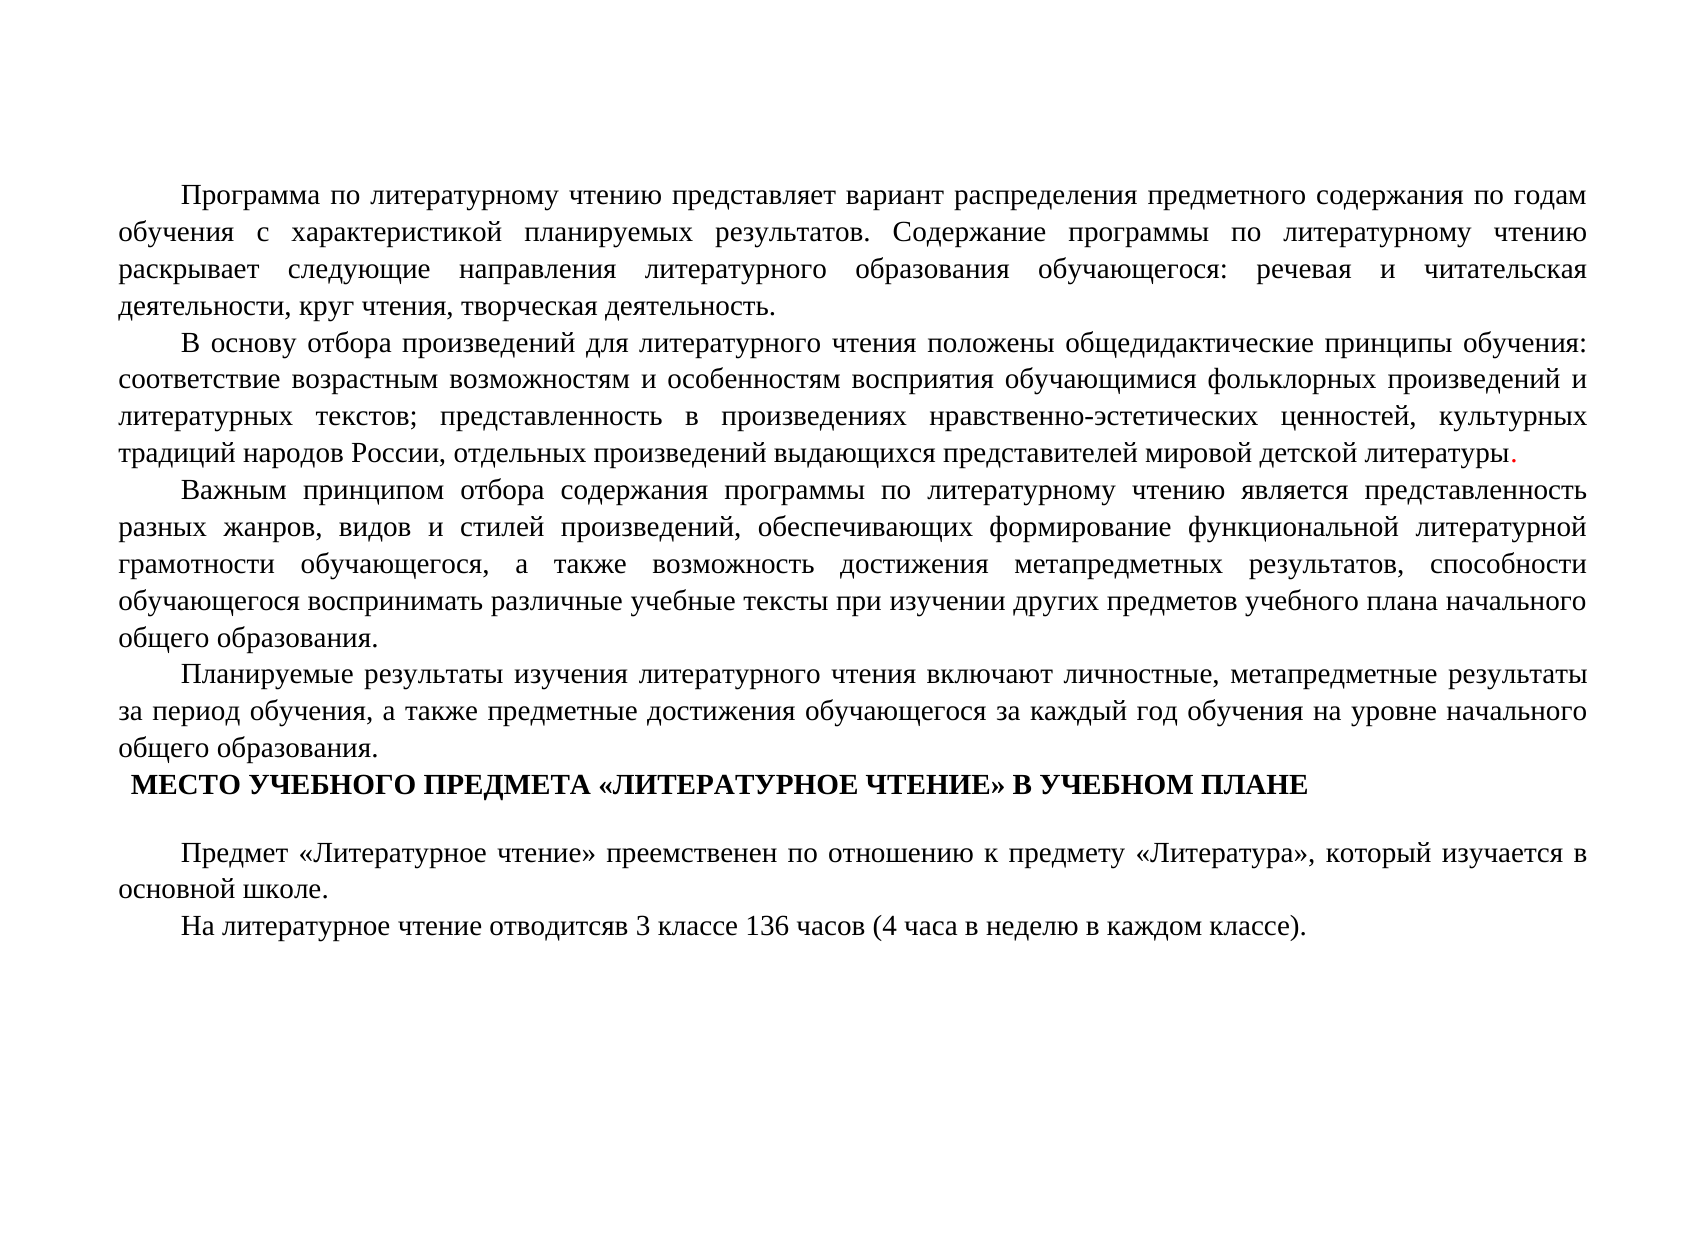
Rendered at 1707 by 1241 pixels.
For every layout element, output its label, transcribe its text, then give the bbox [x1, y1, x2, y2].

text МЕСТО УЧЕБНОГО ПРЕДМЕТА «ЛИТЕРАТУРНОЕ ЧТЕНИЕ» В УЧЕБНОМ ПЛАНЕ [131, 767, 1588, 801]
text Планируемые результаты изучения литературного чтения включают личностные, метапредметные результаты за период обучения, а также предметные достижения обучающегося за каждый год обучения на уровне начального общего образования. [118, 657, 1588, 764]
text На литературное чтение отводитсяв 3 классе 136 часов (4 часа в неделю в каждом классе). [118, 908, 1588, 942]
text В основу отбора произведений для литературного чтения положены общедидактические принципы обучения: соответствие возрастным возможностям и особенностям восприятия обучающимися фольклорных произведений и литературных текстов; представленность в произведениях нравственно-эстетических ценностей, культурных традиций народов России, отдельных произведений выдающихся представителей мировой детской литературы. [118, 325, 1588, 469]
text Программа по литературному чтению представляет вариант распределения предметного содержания по годам обучения с характеристикой планируемых результатов. Содержание программы по литературному чтению раскрывает следующие направления литературного образования обучающегося: речевая и читательская деятельности, круг чтения, творческая деятельность. [118, 177, 1588, 321]
text Предмет «Литературное чтение» преемственен по отношению к предмету «Литература», который изучается в основной школе. [118, 835, 1588, 905]
text Важным принципом отбора содержания программы по литературному чтению является представленность разных жанров, видов и стилей произведений, обеспечивающих формирование функциональной литературной грамотности обучающегося, а также возможность достижения метапредметных результатов, способности обучающегося воспринимать различные учебные тексты при изучении других предметов учебного плана начального общего образования. [118, 472, 1588, 653]
